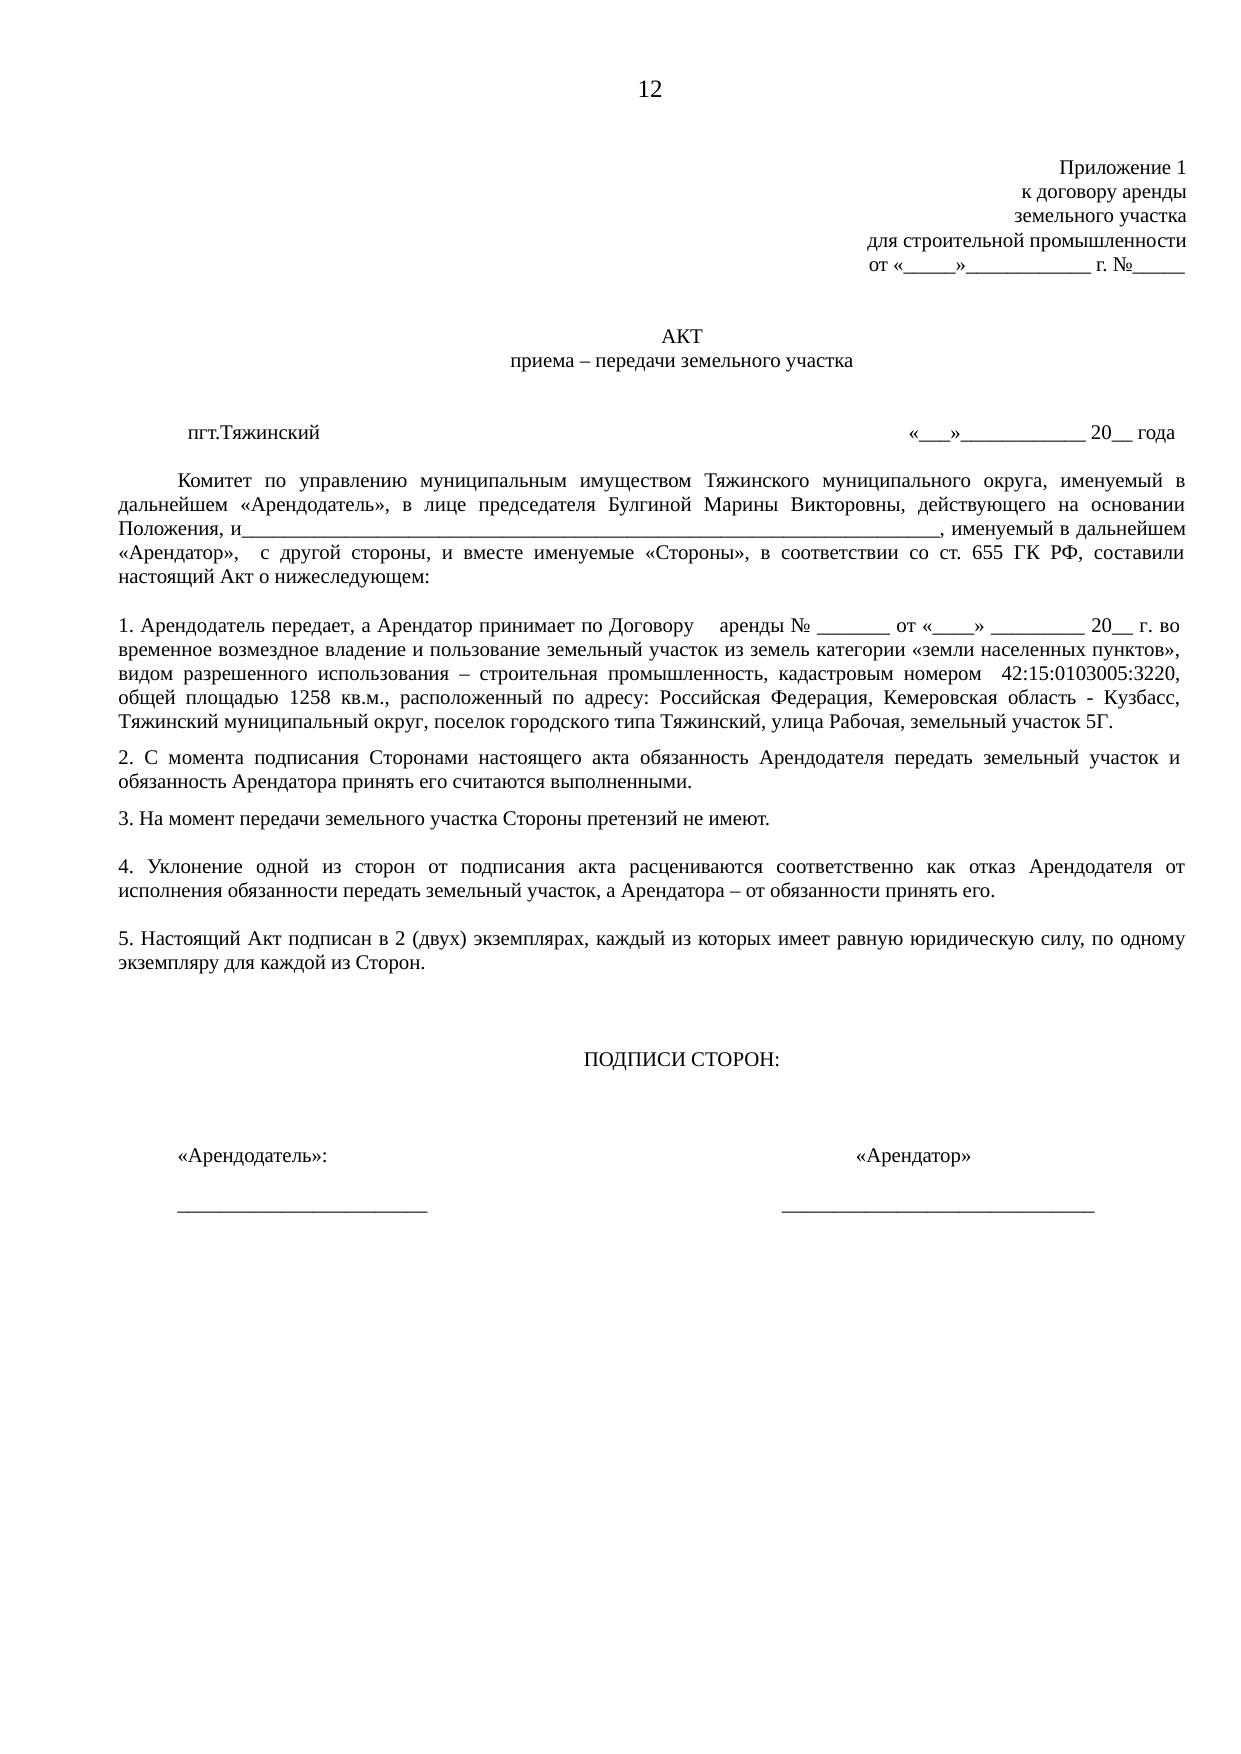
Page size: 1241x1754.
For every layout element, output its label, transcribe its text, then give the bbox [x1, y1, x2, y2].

text ПОДПИСИ СТОРОН: [118, 1047, 1187, 1071]
text 2. С момента подписания Сторонами настоящего акта обязанность Арендодателя передать земельный участок и обязанность Арендатора принять его считаются выполненными. [118, 745, 1181, 793]
text 5. Настоящий Акт подписан в 2 (двух) экземплярах, каждый из которых имеет равную юридическую силу, по одному экземпляру для каждой из Сторон. [118, 926, 1187, 974]
text от «_____»____________ г. №_____ [118, 252, 1187, 276]
text 3. На момент передачи земельного участка Стороны претензий не имеют. [118, 806, 1187, 830]
text ________________________ ______________________________ [118, 1191, 1187, 1215]
text 1. Арендодатель передает, а Арендатор принимает по Договору аренды № _______ от «____» _________ 20__ г. во временное возмездное владение и пользование земельный участок из земель категории «земли населенных пунктов», видом разрешенного использования – строительная промышленность, кадастровым номером 42:15:0103005:3220, общей площадью 1258 кв.м., расположенный по адресу: Российская Федерация, Кемеровская область - Кузбасс, Тяжинский муниципальный округ, поселок городского типа Тяжинский, улица Рабочая, земельный участок 5Г. [118, 612, 1181, 733]
text Приложение 1 [118, 155, 1187, 179]
text 4. Уклонение одной из сторон от подписания акта расцениваются соответственно как отказ Арендодателя от исполнения обязанности передать земельный участок, а Арендатора – от обязанности принять его. [118, 854, 1187, 902]
text пгт.Тяжинский «___»____________ 20__ года [118, 420, 1187, 444]
text к договору аренды [118, 179, 1187, 203]
text приема – передачи земельного участка [118, 348, 1187, 372]
text АКТ [118, 324, 1187, 348]
text для строительной промышленности [118, 227, 1187, 252]
text земельного участка [118, 203, 1187, 227]
text Комитет по управлению муниципальным имуществом Тяжинского муниципального округа, именуемый в дальнейшем «Арендодатель», в лице председателя Булгиной Марины Викторовны, действующего на основании Положения, и___________________________________________________________________, именуемый в дальнейшем «Арендатор», с другой стороны, и вместе именуемые «Стороны», в соответствии со ст. 655 ГК РФ, составили настоящий Акт о нижеследующем: [118, 468, 1187, 588]
text «Арендодатель»: «Арендатор» [118, 1143, 1187, 1167]
